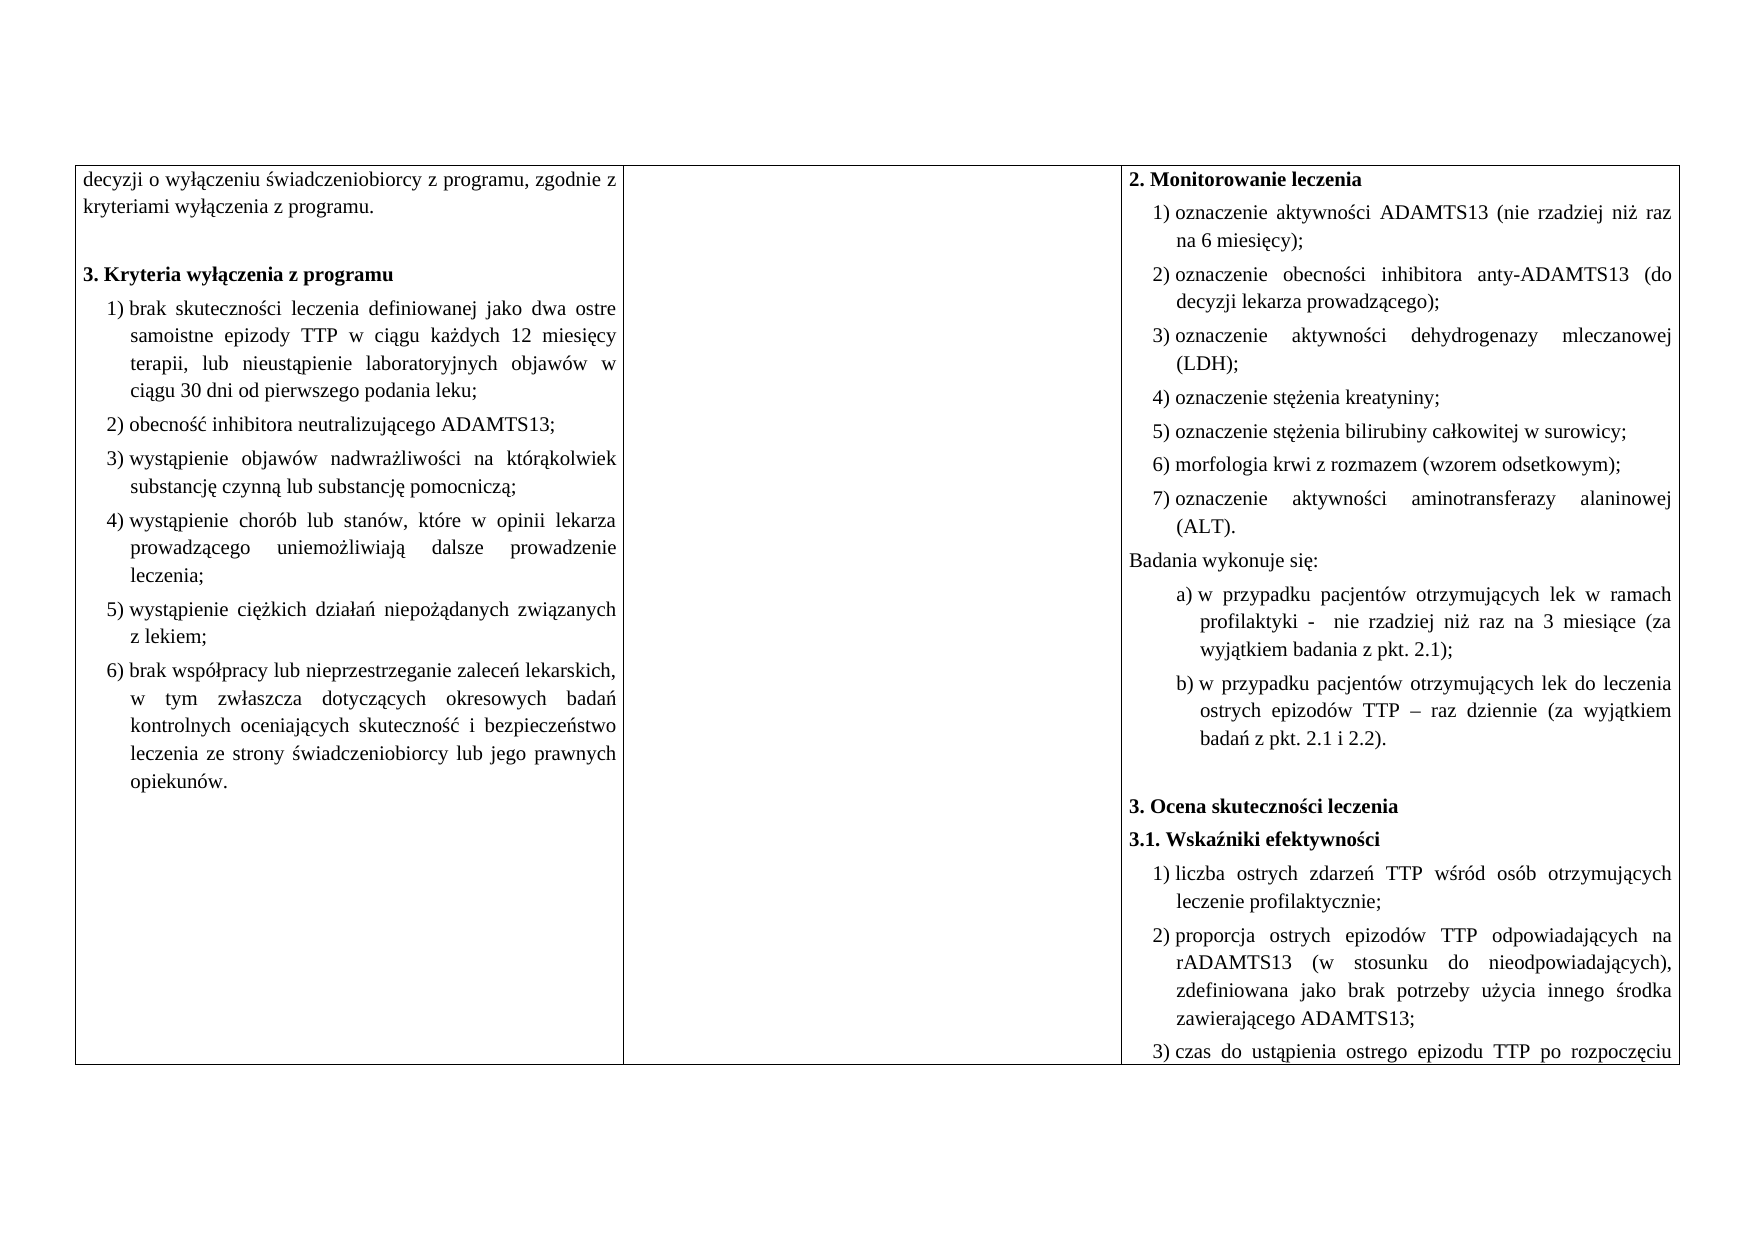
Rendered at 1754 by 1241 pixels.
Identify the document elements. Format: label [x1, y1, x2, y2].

table_cell [1122, 166, 1679, 1063]
table_cell [624, 166, 1121, 1063]
table_cell [76, 166, 623, 1063]
